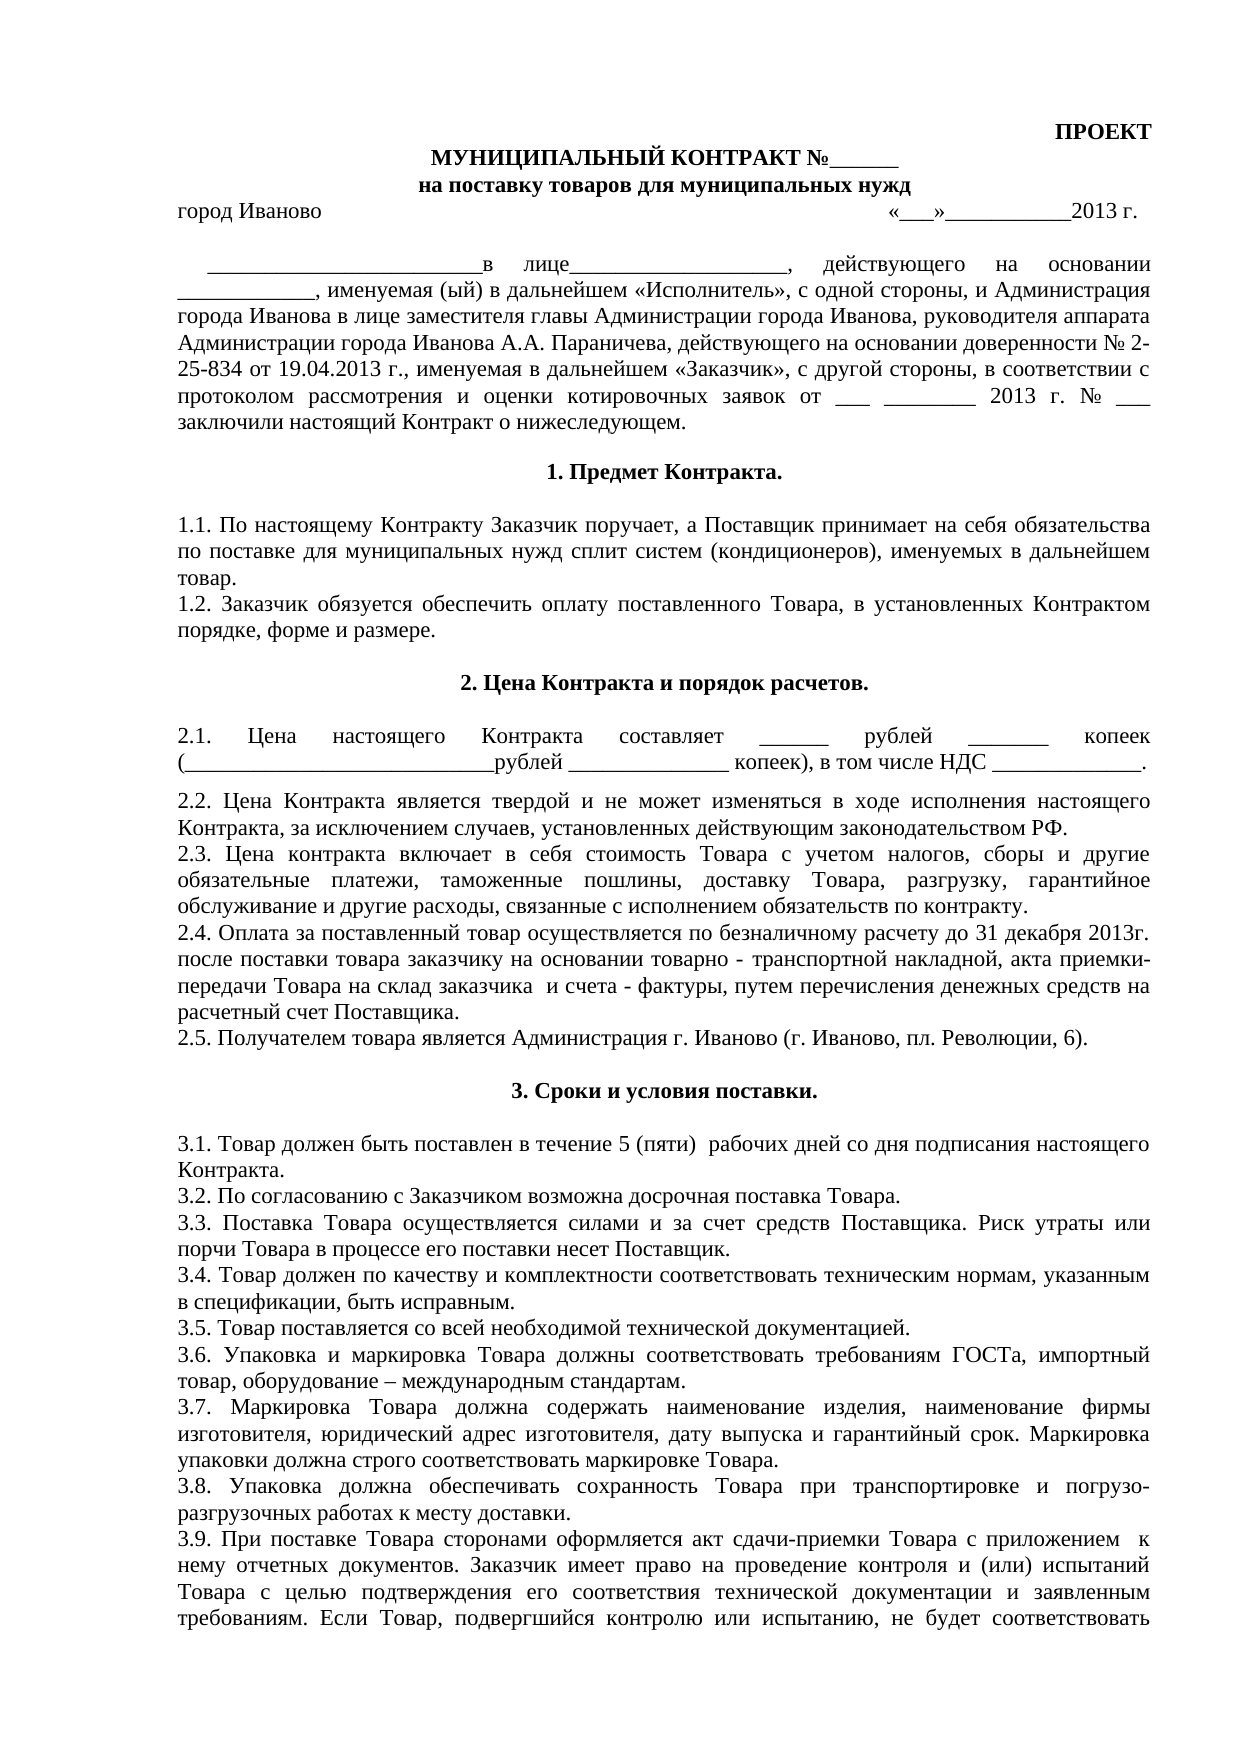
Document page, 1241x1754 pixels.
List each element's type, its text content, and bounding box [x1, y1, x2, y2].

text 3.7. Маркировка Товара должна содержать наименование изделия, наименование фирмы изготовителя, юридический адрес изготовителя, дату выпуска и гарантийный срок. Маркировка упаковки должна строго соответствовать маркировке Товара. [177, 1393, 1152, 1472]
text 3. Сроки и условия поставки. [177, 1077, 1152, 1103]
title МУНИЦИПАЛЬНЫЙ КОНТРАКТ №______ [177, 144, 1152, 171]
text 2.1. Цена настоящего Контракта составляет ______ рублей _______ копеек (___________________________рублей ______________ копеек), в том числе НДС _____________. [177, 722, 1152, 775]
text 2.2. Цена Контракта является твердой и не может изменяться в ходе исполнения настоящего Контракта, за исключением случаев, установленных действующим законодательством РФ. [177, 787, 1152, 840]
text 3.3. Поставка Товара осуществляется силами и за счет средств Поставщика. Риск утраты или порчи Товара в процессе его поставки несет Поставщик. [177, 1209, 1152, 1262]
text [177, 1525, 1152, 1631]
text 1. Предмет Контракта. [177, 458, 1152, 485]
text 1.1. По настоящему Контракту Заказчик поручает, а Поставщик принимает на себя обязательства по поставке для муниципальных нужд сплит систем (кондиционеров), именуемых в дальнейшем товар. [177, 511, 1152, 590]
text 3.6. Упаковка и маркировка Товара должны соответствовать требованиям ГОСТа, импортный товар, оборудование – международным стандартам. [177, 1341, 1152, 1393]
text 2.4. Оплата за поставленный товар осуществляется по безналичному расчету до 31 декабря 2013г. после поставки товара заказчику на основании товарно - транспортной накладной, акта приемки-передачи Товара на склад заказчика и счета - фактуры, путем перечисления денежных средств на расчетный счет Поставщика. [177, 919, 1152, 1024]
text 1.2. Заказчик обязуется обеспечить оплату поставленного Товара, в установленных Контрактом порядке, форме и размере. [177, 590, 1152, 643]
text 3.1. Товар должен быть поставлен в течение 5 (пяти) рабочих дней со дня подписания настоящего Контракта. [177, 1130, 1152, 1182]
text 3.5. Товар поставляется со всей необходимой технической документацией. [177, 1314, 1152, 1341]
text 3.2. По согласованию с Заказчиком возможна досрочная поставка Товара. [177, 1182, 1152, 1209]
text 2.5. Получателем товара является Администрация г. Иваново (г. Иваново, пл. Революции, 6). [177, 1024, 1152, 1051]
text 3.8. Упаковка должна обеспечивать сохранность Товара при транспортировке и погрузо-разгрузочных работах к месту доставки. [177, 1472, 1152, 1525]
title ПРОЕКТ [177, 118, 1152, 144]
text 2. Цена Контракта и порядок расчетов. [177, 669, 1152, 696]
text ________________________в лице___________________, действующего на основании ____________, именуемая (ый) в дальнейшем «Исполнитель», с одной стороны, и Администрация города Иванова в лице заместителя главы Администрации города Иванова, руководителя аппарата Администрации города Иванова А.А. Параничева, действующего на основании доверенности № 2-25-834 от 19.04.2013 г., именуемая в дальнейшем «Заказчик», с другой стороны, в соответствии с протоколом рассмотрения и оценки котировочных заявок от ___ ________ 2013 г. № ___ заключили настоящий Контракт о нижеследующем. [177, 250, 1152, 434]
text 3.4. Товар должен по качеству и комплектности соответствовать техническим нормам, указанным в спецификации, быть исправным. [177, 1262, 1152, 1314]
text город Иваново «___»___________2013 г. [177, 197, 1152, 223]
text на поставку товаров для муниципальных нужд [177, 171, 1152, 197]
text 2.3. Цена контракта включает в себя стоимость Товара с учетом налогов, сборы и другие обязательные платежи, таможенные пошлины, доставку Товара, разгрузку, гарантийное обслуживание и другие расходы, связанные с исполнением обязательств по контракту. [177, 840, 1152, 919]
